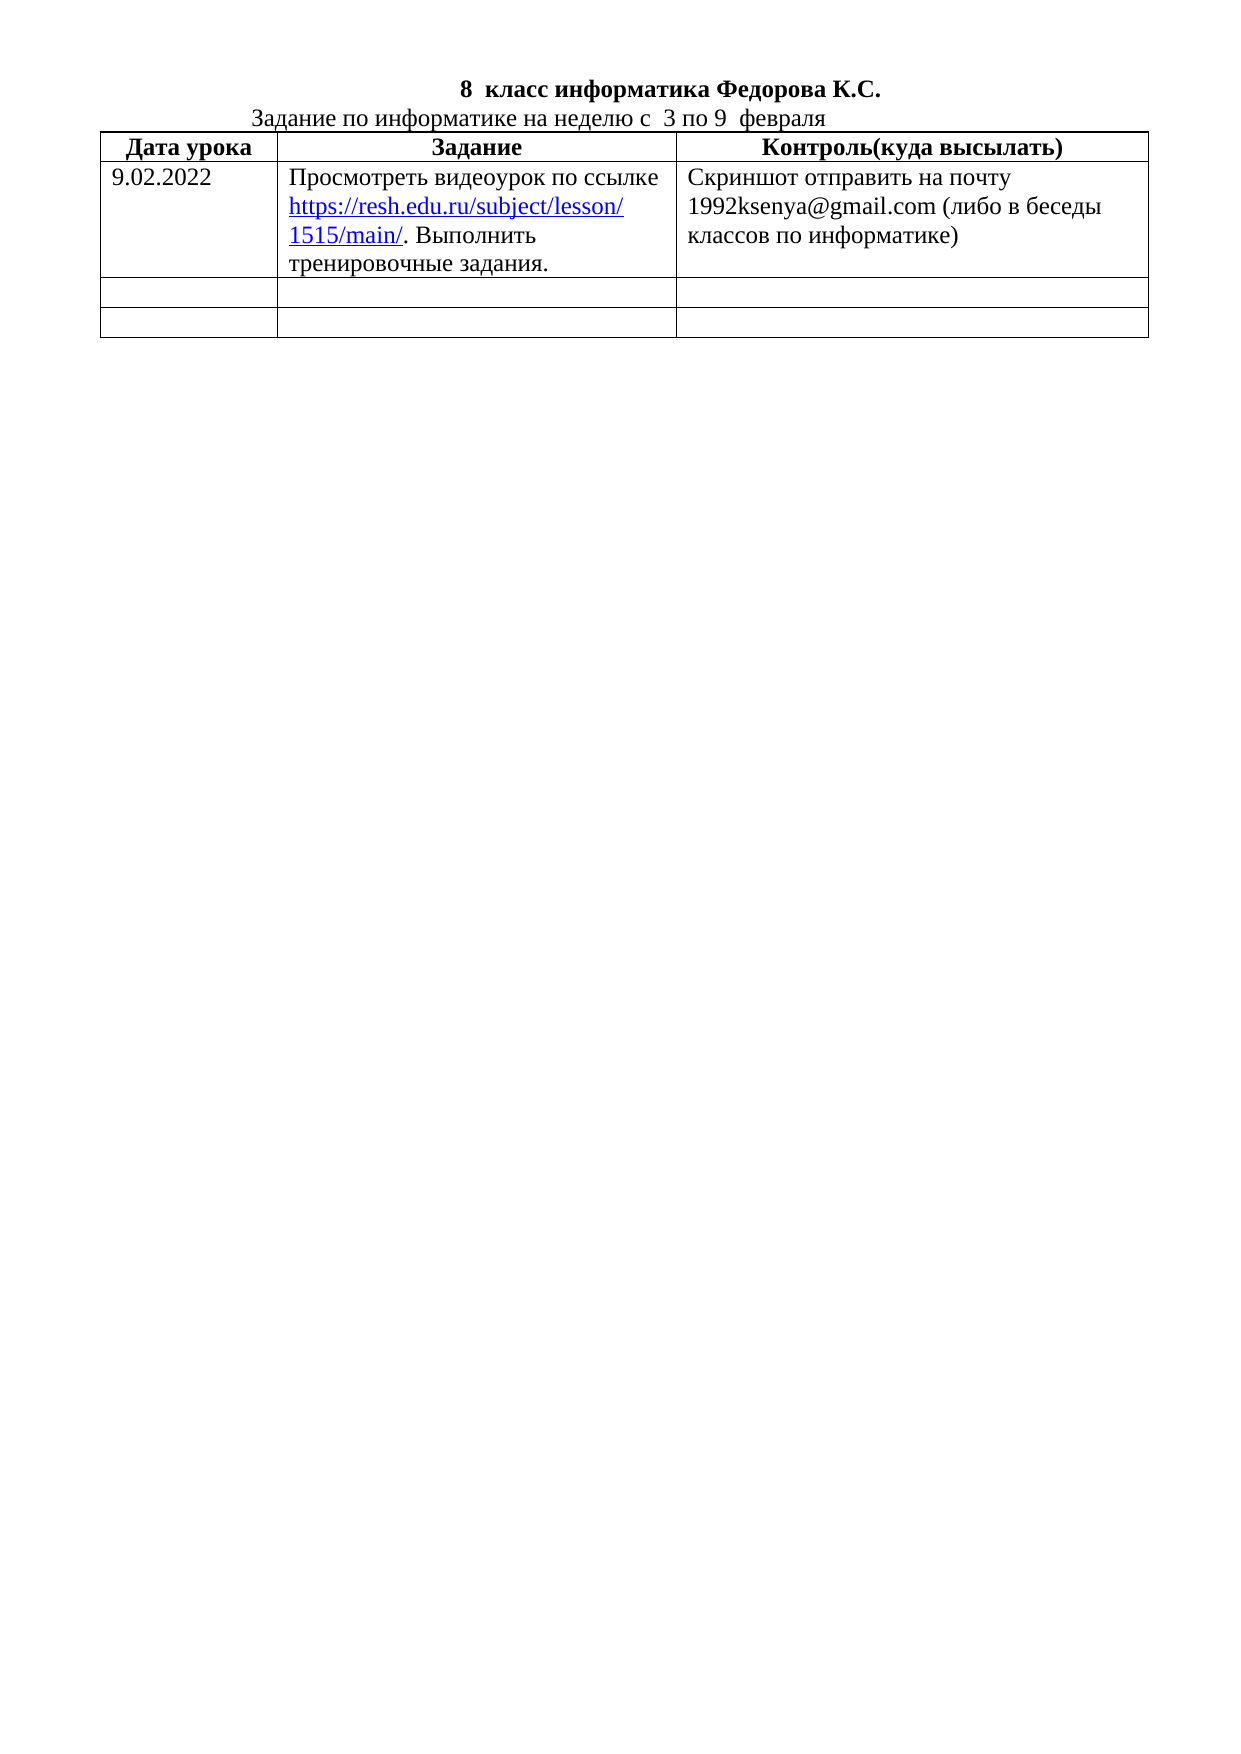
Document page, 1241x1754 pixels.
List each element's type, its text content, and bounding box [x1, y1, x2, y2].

text Задание по информатике на неделю с 3 по 9 февраля [177, 103, 1152, 131]
table_cell [101, 278, 277, 307]
table_cell [278, 278, 676, 307]
table_header Контроль(куда высылать) [677, 133, 1148, 161]
table_cell [278, 308, 676, 337]
table_header Задание [278, 133, 676, 161]
table_cell [101, 308, 277, 337]
table_cell Просмотреть видеоурок по ссылке https://resh.edu.ru/subject/lesson/1515/main/. Выполнить тренировочные задания. [278, 162, 676, 277]
table_cell Скриншот отправить на почту 1992ksenya@gmail.com (либо в беседы классов по информатике) [677, 162, 1148, 277]
table_cell 9.02.2022 [101, 162, 277, 277]
table_cell [677, 308, 1148, 337]
table_header Дата урока [101, 133, 277, 161]
table_cell [677, 278, 1148, 307]
text 8 класс информатика Федорова К.С. [177, 74, 1152, 103]
